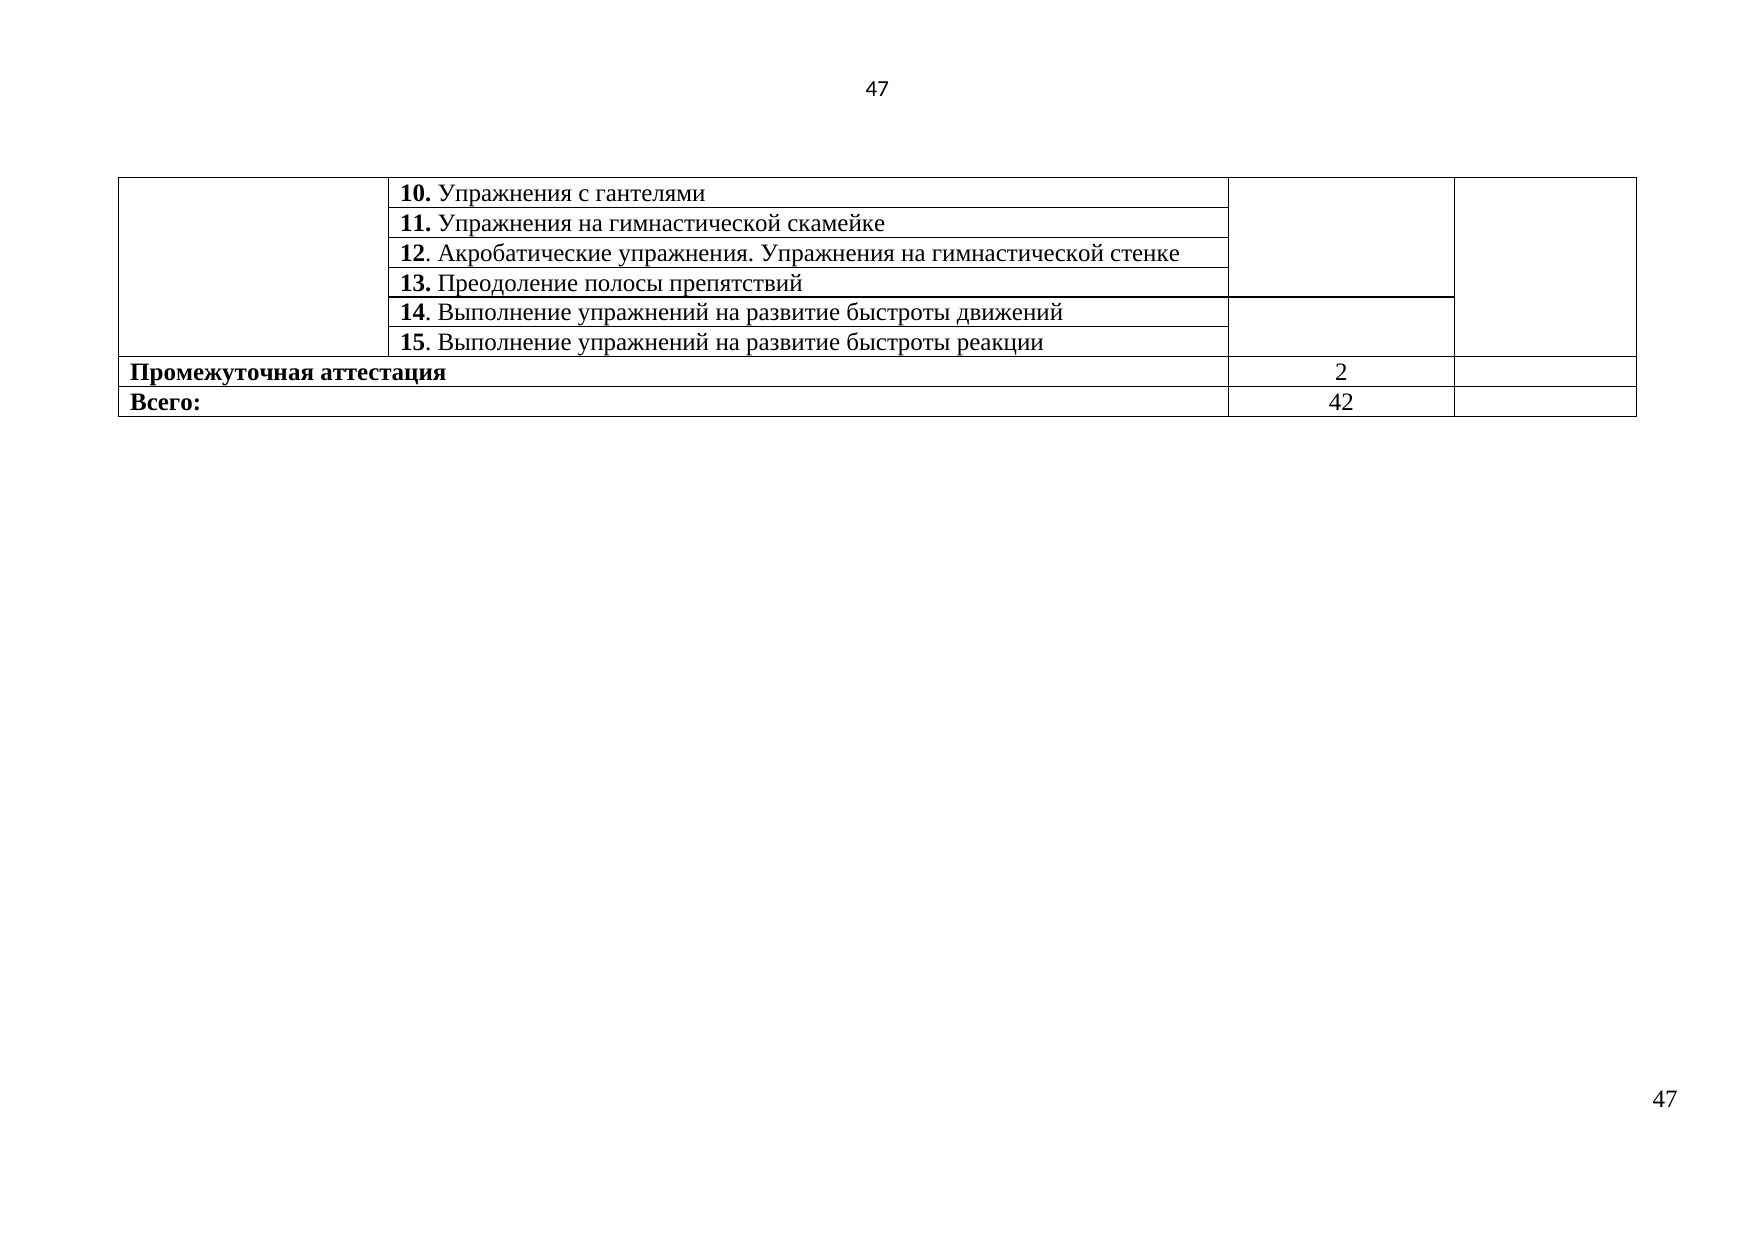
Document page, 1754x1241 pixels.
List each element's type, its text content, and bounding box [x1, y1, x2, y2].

table_cell 15. Выполнение упражнений на развитие быстроты реакции [389, 327, 1228, 356]
table_cell 11. Упражнения на гимнастической скамейке [389, 208, 1228, 237]
table_cell 10. Упражнения с гантелями [389, 178, 1228, 207]
table_cell [1455, 357, 1636, 386]
table_cell 14. Выполнение упражнений на развитие быстроты движений [389, 298, 1228, 326]
table_cell 42 [1229, 387, 1454, 416]
table_cell 13. Преодоление полосы препятствий [389, 268, 1228, 296]
table_cell [1455, 387, 1636, 416]
table_cell 12. Акробатические упражнения. Упражнения на гимнастической стенке [389, 238, 1228, 267]
table_cell Всего: [119, 387, 1228, 416]
table_cell [1229, 298, 1454, 356]
table_cell 2 [1229, 357, 1454, 386]
table_cell Промежуточная аттестация [119, 357, 1228, 386]
